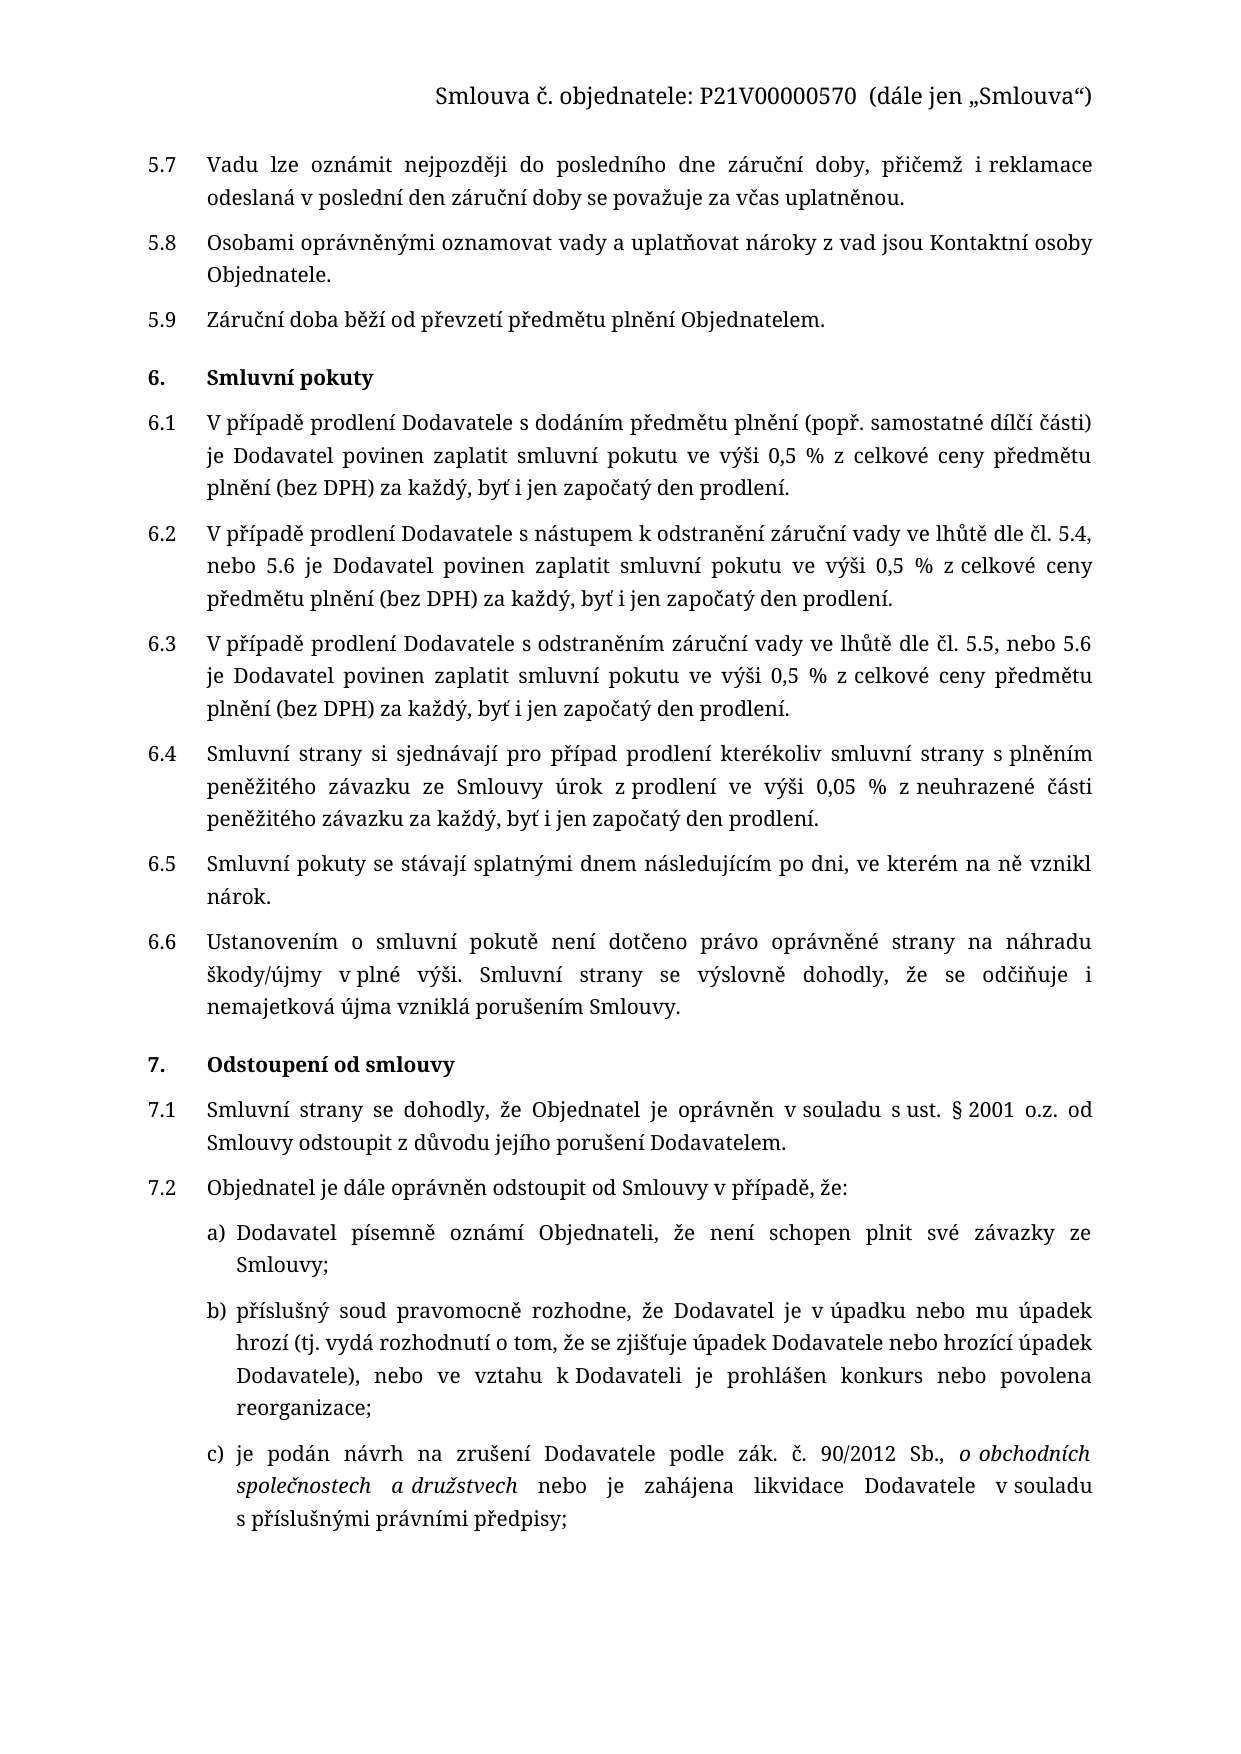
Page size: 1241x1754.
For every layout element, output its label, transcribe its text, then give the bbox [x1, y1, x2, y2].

list Odstoupení od smlouvy [148, 1050, 1093, 1078]
list Záruční doba běží od převzetí předmětu plnění Objednatelem. [148, 306, 1093, 334]
list Dodavatel písemně oznámí Objednateli, že není schopen plnit své závazky ze Smlouvy; [207, 1218, 1093, 1279]
list V případě prodlení Dodavatele s nástupem k odstranění záruční vady ve lhůtě dle čl. 5.4, nebo 5.6 je Dodavatel povinen zaplatit smluvní pokutu ve výši 0,5 % z celkové ceny předmětu plnění (bez DPH) za každý, byť i jen započatý den prodlení. [148, 519, 1093, 612]
list Osobami oprávněnými oznamovat vady a uplatňovat nároky z vad jsou Kontaktní osoby Objednatele. [148, 228, 1093, 289]
list Ustanovením o smluvní pokutě není dotčeno právo oprávněné strany na náhradu škody/újmy v plné výši. Smluvní strany se výslovně dohodly, že se odčiňuje i nemajetková újma vzniklá porušením Smlouvy. [148, 927, 1093, 1021]
list Vadu lze oznámit nejpozději do posledního dne záruční doby, přičemž i reklamace odeslaná v poslední den záruční doby se považuje za včas uplatněnou. [148, 150, 1093, 211]
list V případě prodlení Dodavatele s dodáním předmětu plnění (popř. samostatné dílčí části) je Dodavatel povinen zaplatit smluvní pokutu ve výši 0,5 % z celkové ceny předmětu plnění (bez DPH) za každý, byť i jen započatý den prodlení. [148, 408, 1093, 502]
list Smluvní strany se dohodly, že Objednatel je oprávněn v souladu s ust. § 2001 o.z. od Smlouvy odstoupit z důvodu jejího porušení Dodavatelem. [148, 1095, 1093, 1156]
list V případě prodlení Dodavatele s odstraněním záruční vady ve lhůtě dle čl. 5.5, nebo 5.6 je Dodavatel povinen zaplatit smluvní pokutu ve výši 0,5 % z celkové ceny předmětu plnění (bez DPH) za každý, byť i jen započatý den prodlení. [148, 629, 1093, 723]
list příslušný soud pravomocně rozhodne, že Dodavatel je v úpadku nebo mu úpadek hrozí (tj. vydá rozhodnutí o tom, že se zjišťuje úpadek Dodavatele nebo hrozící úpadek Dodavatele), nebo ve vztahu k Dodavateli je prohlášen konkurs nebo povolena reorganizace; [207, 1296, 1093, 1422]
list Smluvní pokuty [148, 363, 1093, 392]
list je podán návrh na zrušení Dodavatele podle zák. č. 90/2012 Sb., o obchodních společnostech a družstvech nebo je zahájena likvidace Dodavatele v souladu s příslušnými právními předpisy; [207, 1439, 1093, 1532]
list Smluvní strany si sjednávají pro případ prodlení kterékoliv smluvní strany s plněním peněžitého závazku ze Smlouvy úrok z prodlení ve výši 0,05 % z neuhrazené části peněžitého závazku za každý, byť i jen započatý den prodlení. [148, 739, 1093, 833]
list Smluvní pokuty se stávají splatnými dnem následujícím po dni, ve kterém na ně vznikl nárok. [148, 849, 1093, 911]
list Objednatel je dále oprávněn odstoupit od Smlouvy v případě, že: [148, 1173, 1093, 1201]
